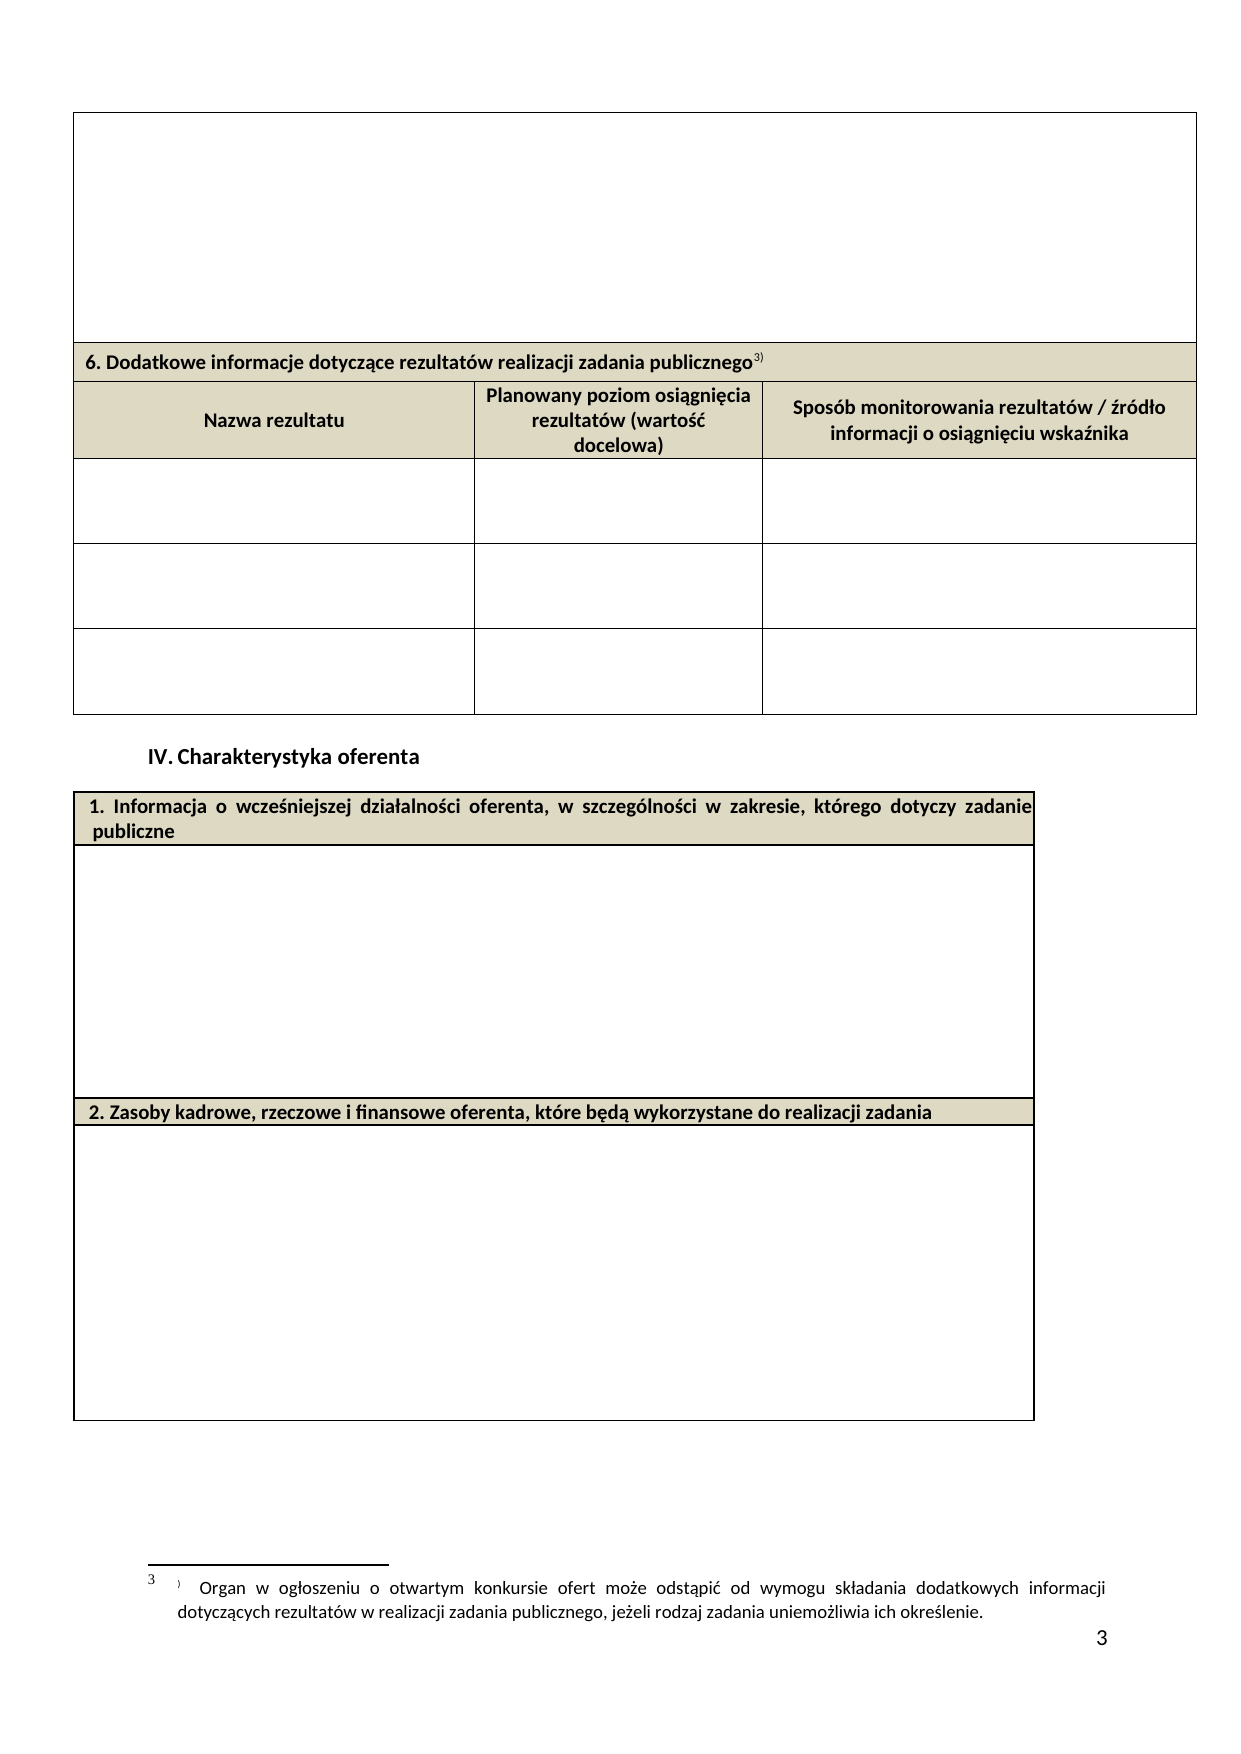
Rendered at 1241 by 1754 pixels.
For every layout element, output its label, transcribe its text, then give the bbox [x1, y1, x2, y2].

table_cell Nazwa rezultatu [74, 382, 474, 458]
table_cell Planowany poziom osiągnięcia rezultatów (wartość docelowa) [475, 382, 762, 458]
table_cell [74, 544, 474, 628]
table_cell [475, 629, 762, 713]
table_cell [74, 459, 474, 543]
table_cell [475, 459, 762, 543]
table_cell [763, 459, 1196, 543]
table_cell 6. Dodatkowe informacje dotyczące rezultatów realizacji zadania publicznego) [74, 343, 1196, 381]
table_cell Sposób monitorowania rezultatów / źródło informacji o osiągnięciu wskaźnika [763, 382, 1196, 458]
table_cell [74, 113, 1196, 342]
table_cell [475, 544, 762, 628]
table_header 1. Informacja o wcześniejszej działalności oferenta, w szczególności w zakresie, którego dotyczy zadanie publiczne [75, 793, 1033, 844]
table_cell [75, 1126, 1033, 1419]
text IV. Charakterystyka oferenta [148, 742, 1107, 771]
table_cell [74, 629, 474, 713]
table_cell 2. Zasoby kadrowe, rzeczowe i finansowe oferenta, które będą wykorzystane do realizacji zadania [75, 1099, 1033, 1124]
table_cell [763, 544, 1196, 628]
table_cell [763, 629, 1196, 713]
table_cell [75, 846, 1033, 1097]
